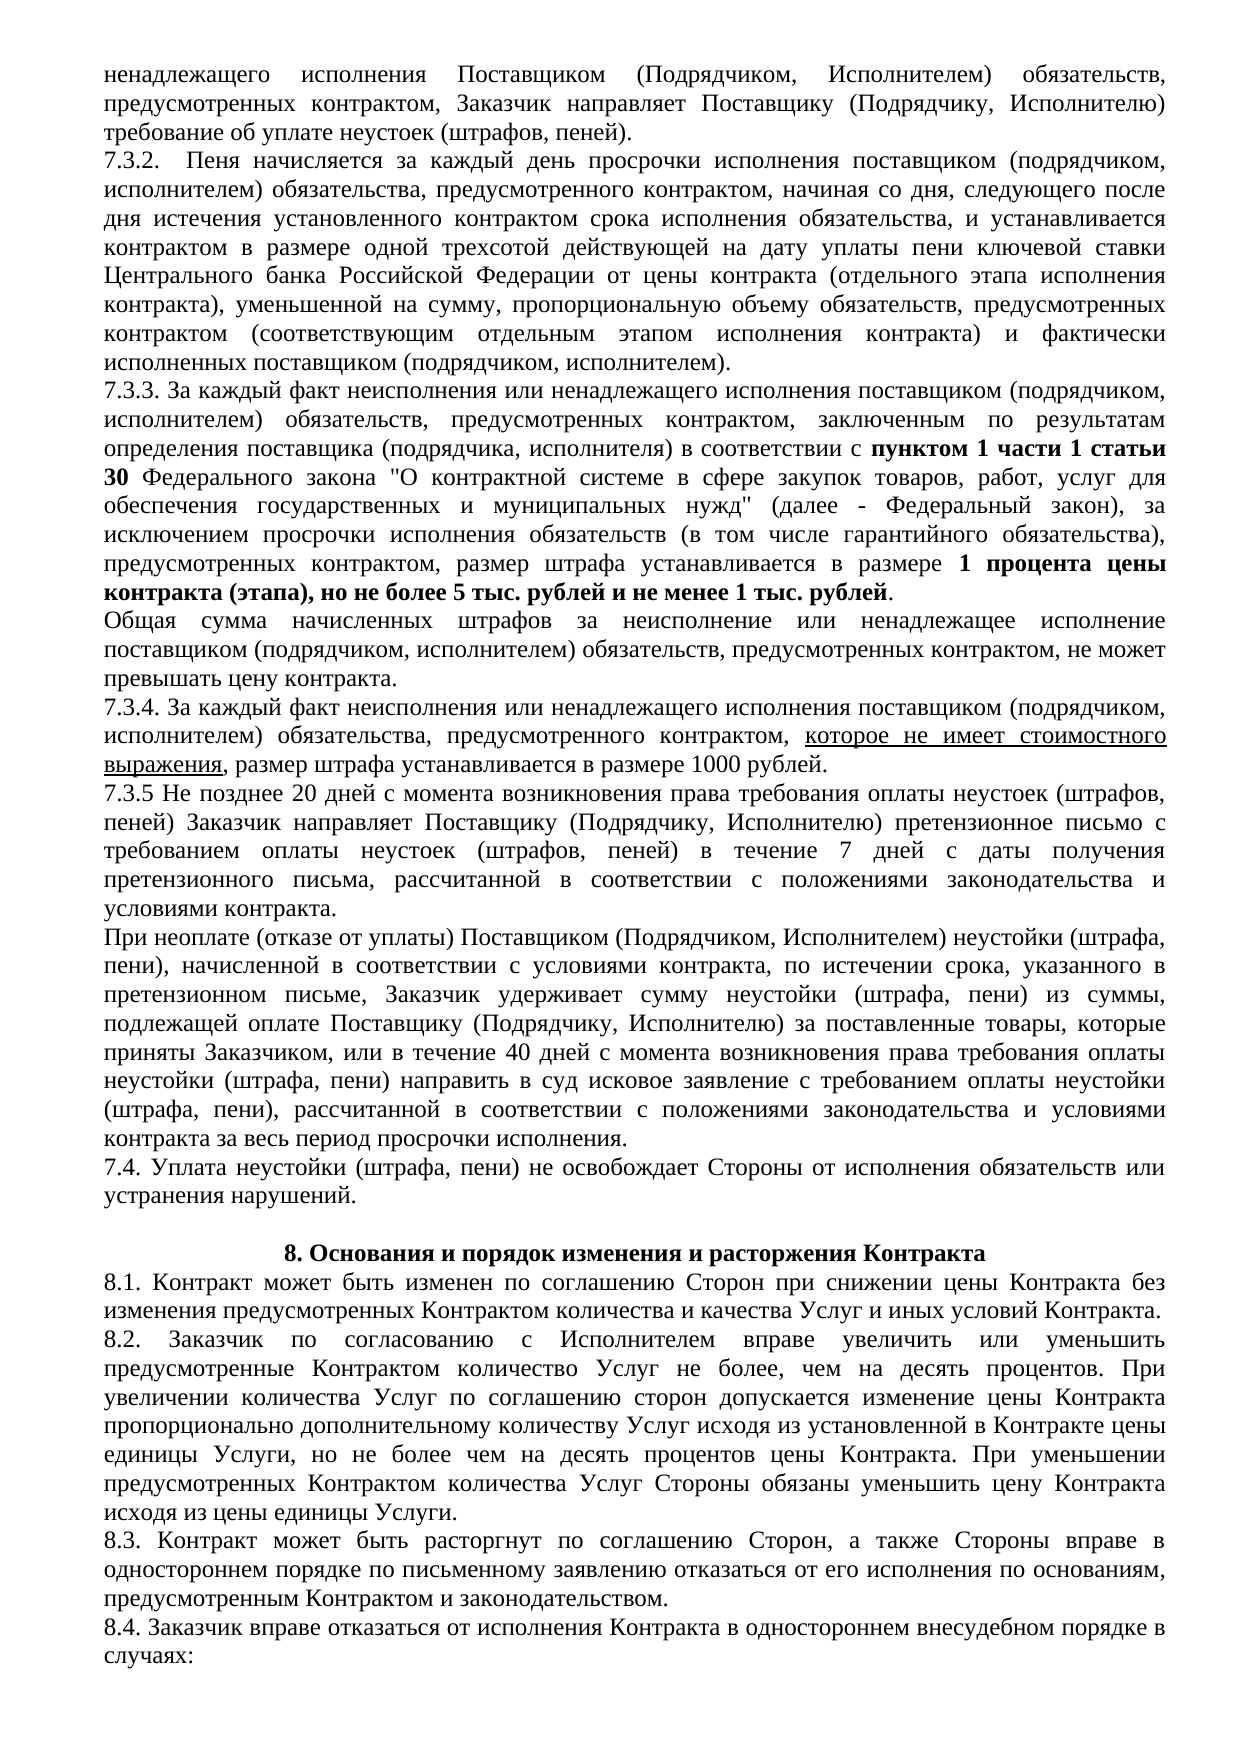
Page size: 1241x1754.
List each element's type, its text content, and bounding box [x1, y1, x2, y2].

text При неоплате (отказе от уплаты) Поставщиком (Подрядчиком, Исполнителем) неустойки (штрафа, пени), начисленной в соответствии с условиями контракта, по истечении срока, указанного в претензионном письме, Заказчик удерживает сумму неустойки (штрафа, пени) из суммы, подлежащей оплате Поставщику (Подрядчику, Исполнителю) за поставленные товары, которые приняты Заказчиком, или в течение 40 дней с момента возникновения права требования оплаты неустойки (штрафа, пени) направить в суд исковое заявление с требованием оплаты неустойки (штрафа, пени), рассчитанной в соответствии с положениями законодательства и условиями контракта за весь период просрочки исполнения. [103, 922, 1167, 1152]
text 8.2. Заказчик по согласованию с Исполнителем вправе увеличить или уменьшить предусмотренные Контрактом количество Услуг не более, чем на десять процентов. При увеличении количества Услуг по соглашению сторон допускается изменение цены Контракта пропорционально дополнительному количеству Услуг исходя из установленной в Контракте цены единицы Услуги, но не более чем на десять процентов цены Контракта. При уменьшении предусмотренных Контрактом количества Услуг Стороны обязаны уменьшить цену Контракта исходя из цены единицы Услуги. [103, 1324, 1167, 1525]
text 8.3. Контракт может быть расторгнут по соглашению Сторон, а также Стороны вправе в одностороннем порядке по письменному заявлению отказаться от его исполнения по основаниям, предусмотренным Контрактом и законодательством. [103, 1525, 1167, 1612]
text 7.3.4. За каждый факт неисполнения или ненадлежащего исполнения поставщиком (подрядчиком, исполнителем) обязательства, предусмотренного контрактом, которое не имеет стоимостного выражения, размер штрафа устанавливается в размере 1000 рублей. [103, 692, 1167, 778]
text 7.3.2. Пеня начисляется за каждый день просрочки исполнения поставщиком (подрядчиком, исполнителем) обязательства, предусмотренного контрактом, начиная со дня, следующего после дня истечения установленного контрактом срока исполнения обязательства, и устанавливается контрактом в размере одной трехсотой действующей на дату уплаты пени ключевой ставки Центрального банка Российской Федерации от цены контракта (отдельного этапа исполнения контракта), уменьшенной на сумму, пропорциональную объему обязательств, предусмотренных контрактом (соответствующим отдельным этапом исполнения контракта) и фактически исполненных поставщиком (подрядчиком, исполнителем). [103, 145, 1167, 375]
text 7.4. Уплата неустойки (штрафа, пени) не освобождает Стороны от исполнения обязательств или устранения нарушений. [103, 1152, 1167, 1209]
text 8. Основания и порядок изменения и расторжения Контракта [103, 1238, 1167, 1267]
text 7.3.3. За каждый факт неисполнения или ненадлежащего исполнения поставщиком (подрядчиком, исполнителем) обязательств, предусмотренных контрактом, заключенным по результатам определения поставщика (подрядчика, исполнителя) в соответствии с пунктом 1 части 1 статьи 30 Федерального закона "О контрактной системе в сфере закупок товаров, работ, услуг для обеспечения государственных и муниципальных нужд" (далее - Федеральный закон), за исключением просрочки исполнения обязательств (в том числе гарантийного обязательства), предусмотренных контрактом, размер штрафа устанавливается в размере 1 процента цены контракта (этапа), но не более 5 тыс. рублей и не менее 1 тыс. рублей. [103, 375, 1167, 605]
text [103, 59, 1167, 145]
text Общая сумма начисленных штрафов за неисполнение или ненадлежащее исполнение поставщиком (подрядчиком, исполнителем) обязательств, предусмотренных контрактом, не может превышать цену контракта. [103, 605, 1167, 692]
text 8.1. Контракт может быть изменен по соглашению Сторон при снижении цены Контракта без изменения предусмотренных Контрактом количества и качества Услуг и иных условий Контракта. [103, 1267, 1167, 1324]
text 7.3.5 Не позднее 20 дней с момента возникновения права требования оплаты неустоек (штрафов, пеней) Заказчик направляет Поставщику (Подрядчику, Исполнителю) претензионное письмо с требованием оплаты неустоек (штрафов, пеней) в течение 7 дней с даты получения претензионного письма, рассчитанной в соответствии с положениями законодательства и условиями контракта. [103, 778, 1167, 922]
text 8.4. Заказчик вправе отказаться от исполнения Контракта в одностороннем внесудебном порядке в случаях: [103, 1612, 1167, 1669]
